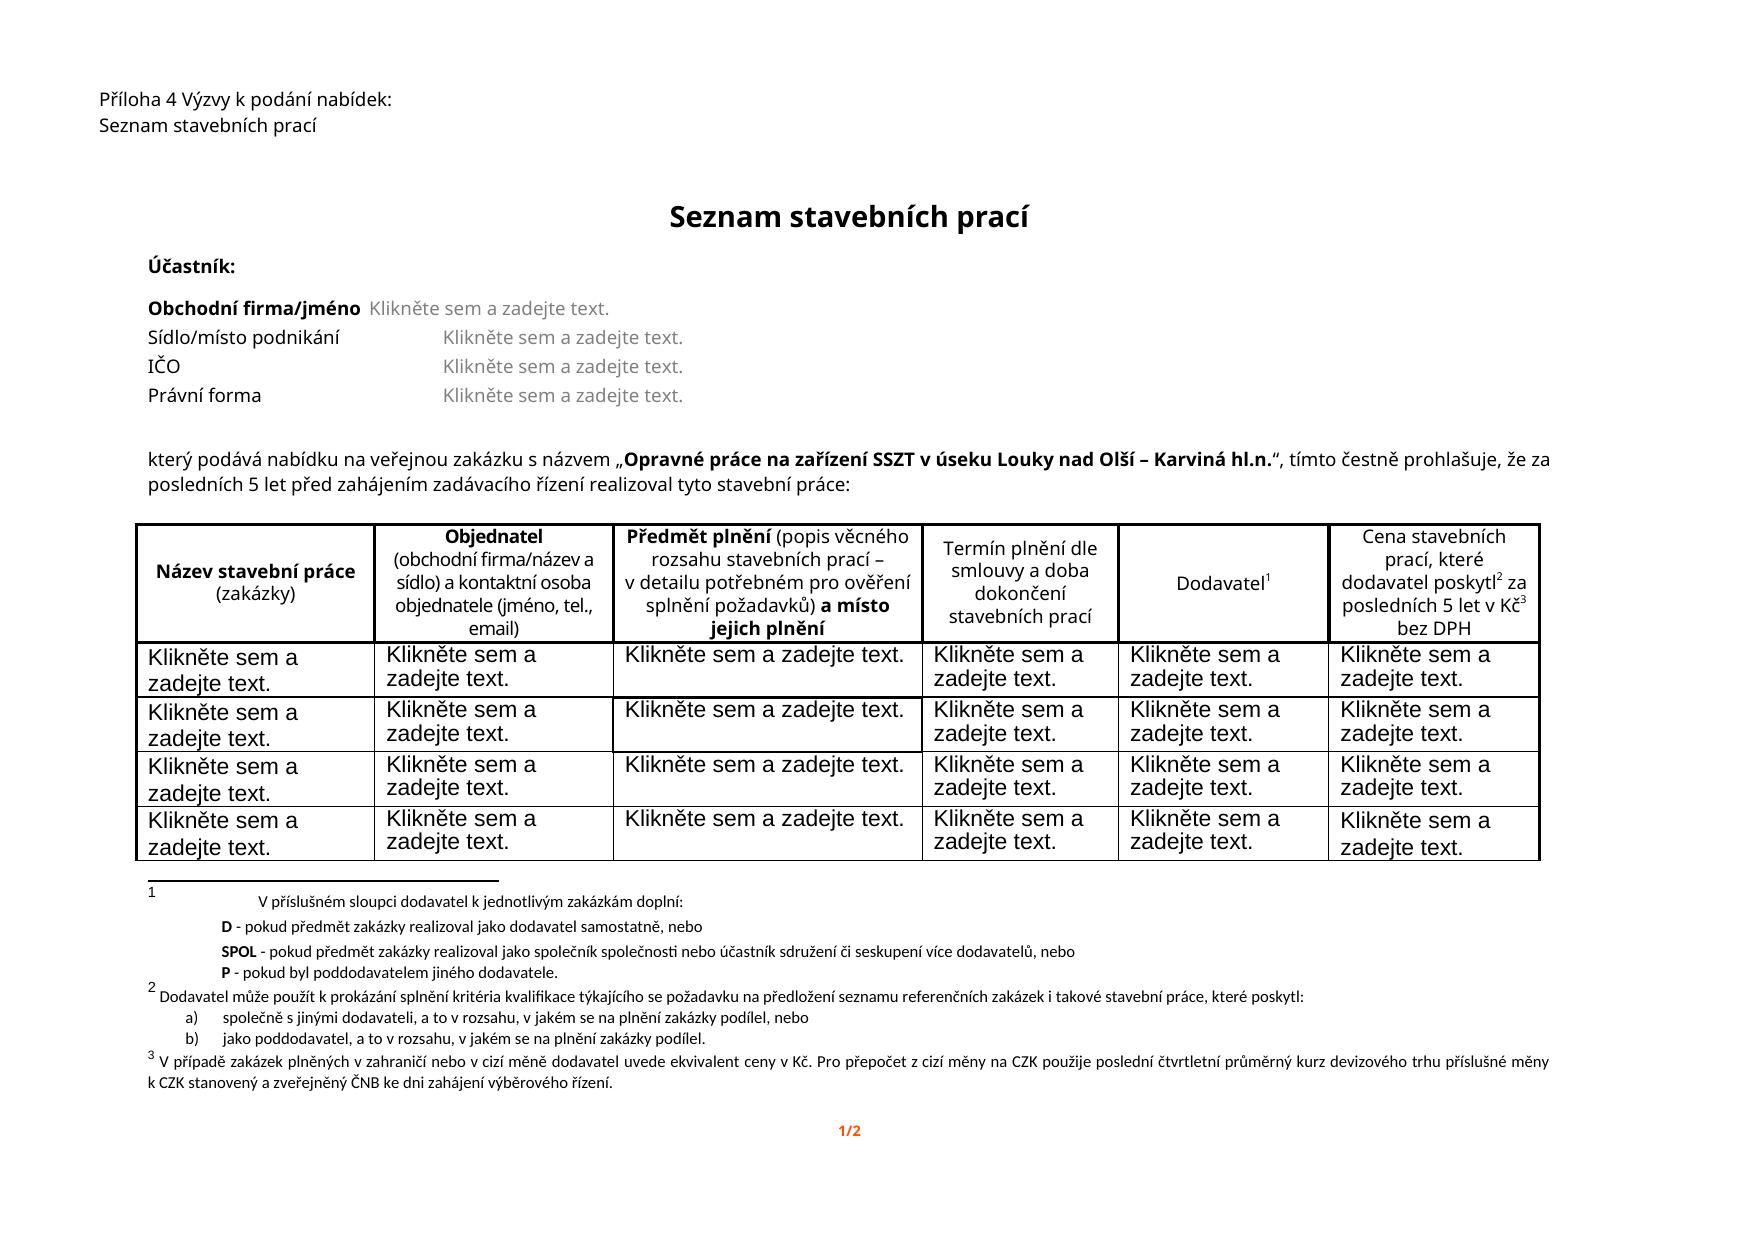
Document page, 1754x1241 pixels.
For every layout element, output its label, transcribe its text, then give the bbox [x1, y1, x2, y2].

table_header Předmět plnění (popis věcného rozsahu stavebních prací – v detailu potřebném pro ověření splnění požadavků) a místo jejich plnění [615, 526, 921, 641]
text Obchodní firma/jméno [148, 292, 1551, 321]
table_header Objednatel (obchodní firma/název a sídlo) a kontaktní osoba objednatele (jméno, tel., email) [376, 526, 612, 641]
table_header Dodavatel [1120, 526, 1327, 641]
text Právní forma [148, 379, 1551, 408]
text který podává nabídku na veřejnou zakázku s názvem „Opravné práce na zařízení SSZT v úseku Louky nad Olší – Karviná hl.n.“, tímto čestně prohlašuje, že za posledních 5 let před zahájením zadávacího řízení realizoval tyto stavební práce: [148, 446, 1551, 497]
table_header Název stavební práce (zakázky) [138, 526, 373, 641]
text Sídlo/místo podnikání [148, 321, 1551, 350]
title Seznam stavebních prací [148, 196, 1551, 236]
text Účastník: [148, 249, 1551, 279]
table_header Termín plnění dle smlouvy a doba dokončení stavebních prací [924, 526, 1117, 641]
text IČO [148, 350, 1551, 379]
table_header Cena stavebních prací, které dodavatel poskytl za posledních 5 let v Kč bez DPH [1331, 526, 1538, 641]
